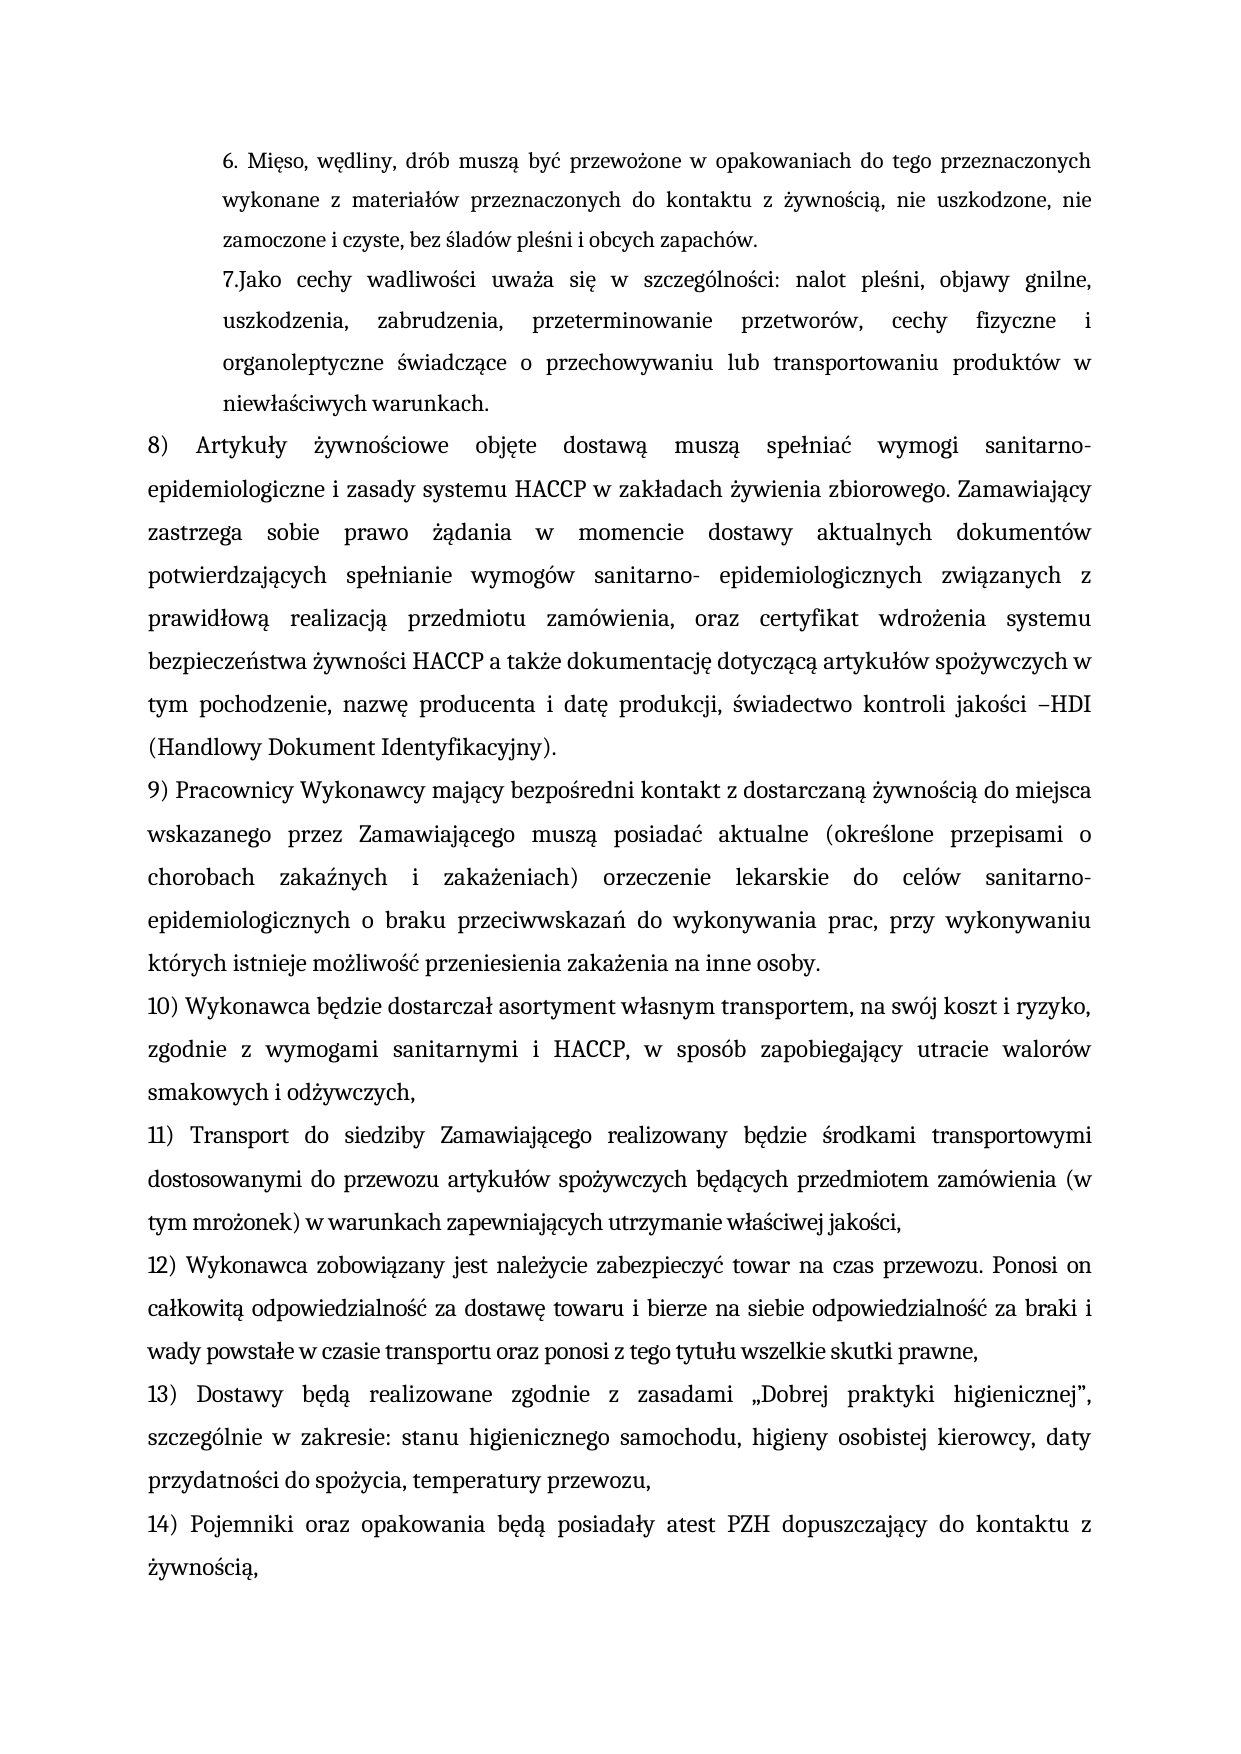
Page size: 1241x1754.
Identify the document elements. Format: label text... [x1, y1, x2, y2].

text 8) Artykuły żywnościowe objęte dostawą muszą spełniać wymogi sanitarno-epidemiologiczne i zasady systemu HACCP w zakładach żywienia zbiorowego. Zamawiający zastrzega sobie prawo żądania w momencie dostawy aktualnych dokumentów potwierdzających spełnianie wymogów sanitarno- epidemiologicznych związanych z prawidłową realizacją przedmiotu zamówienia, oraz certyfikat wdrożenia systemu bezpieczeństwa żywności HACCP a także dokumentację dotyczącą artykułów spożywczych w tym pochodzenie, nazwę producenta i datę produkcji, świadectwo kontroli jakości –HDI (Handlowy Dokument Identyfikacyjny). [148, 431, 1093, 762]
list 7.Jako cechy wadliwości uważa się w szczególności: nalot pleśni, objawy gnilne, uszkodzenia, zabrudzenia, przeterminowanie przetworów, cechy fizyczne i organoleptyczne świadczące o przechowywaniu lub transportowaniu produktów w niewłaściwych warunkach. [223, 266, 1093, 418]
text 14) Pojemniki oraz opakowania będą posiadały atest PZH dopuszczający do kontaktu z żywnością, [148, 1509, 1093, 1581]
text 9) Pracownicy Wykonawcy mający bezpośredni kontakt z dostarczaną żywnością do miejsca wskazanego przez Zamawiającego muszą posiadać aktualne (określone przepisami o chorobach zakaźnych i zakażeniach) orzeczenie lekarskie do celów sanitarno-epidemiologicznych o braku przeciwwskazań do wykonywania prac, przy wykonywaniu których istnieje możliwość przeniesienia zakażenia na inne osoby. [148, 776, 1093, 978]
text 11) Transport do siedziby Zamawiającego realizowany będzie środkami transportowymi dostosowanymi do przewozu artykułów spożywczych będących przedmiotem zamówienia (w tym mrożonek) w warunkach zapewniających utrzymanie właściwej jakości, [148, 1121, 1093, 1236]
text 12) Wykonawca zobowiązany jest należycie zabezpieczyć towar na czas przewozu. Ponosi on całkowitą odpowiedzialność za dostawę towaru i bierze na siebie odpowiedzialność za braki i wady powstałe w czasie transportu oraz ponosi z tego tytułu wszelkie skutki prawne, [148, 1251, 1093, 1366]
list 6. Mięso, wędliny, drób muszą być przewożone w opakowaniach do tego przeznaczonych wykonane z materiałów przeznaczonych do kontaktu z żywnością, nie uszkodzone, nie zamoczone i czyste, bez śladów pleśni i obcych zapachów. [223, 148, 1093, 253]
text 13) Dostawy będą realizowane zgodnie z zasadami „Dobrej praktyki higienicznej”, szczególnie w zakresie: stanu higienicznego samochodu, higieny osobistej kierowcy, daty przydatności do spożycia, temperatury przewozu, [148, 1380, 1093, 1495]
text 10) Wykonawca będzie dostarczał asortyment własnym transportem, na swój koszt i ryzyko, zgodnie z wymogami sanitarnymi i HACCP, w sposób zapobiegający utracie walorów smakowych i odżywczych, [148, 992, 1093, 1107]
